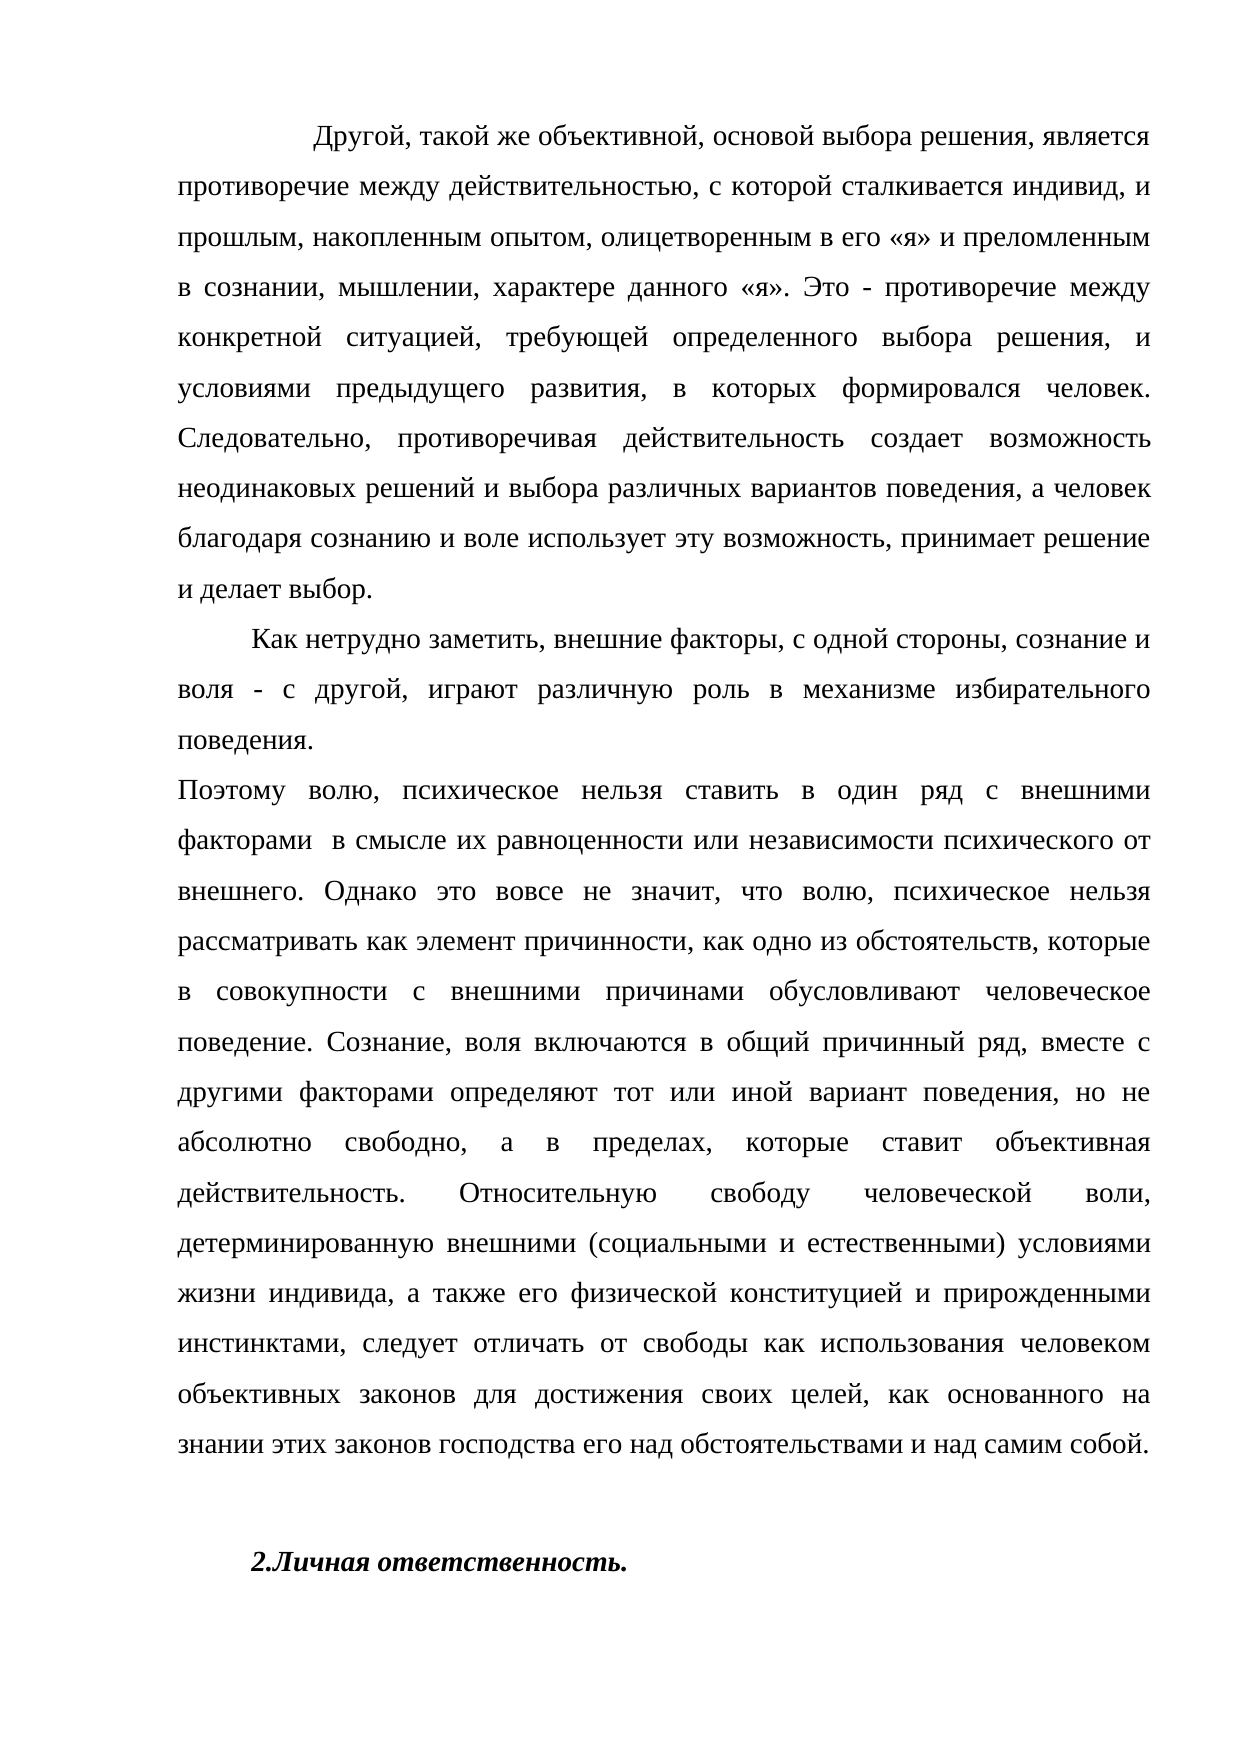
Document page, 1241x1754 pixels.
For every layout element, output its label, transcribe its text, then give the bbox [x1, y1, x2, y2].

text 2.Личная ответственность. [177, 1544, 1152, 1577]
text Как нетрудно заметить, внешние факторы, с одной стороны, сознание и воля - с другой, играют различную роль в механизме избирательного поведения. Поэтому волю, психическое нельзя ставить в один ряд с внешними факторами в смысле их равноценности или независимости психического от внешнего. Однако это вовсе не значит, что волю, психическое нельзя рассматривать как элемент причинности, как одно из обстоятельств, которые в совокупности с внешними причинами обусловливают человеческое поведение. Сознание, воля включаются в общий причинный ряд, вместе с другими факторами определяют тот или иной вариант поведения, но не абсолютно свободно, а в пределах, которые ставит объективная действительность. Относительную свободу человеческой воли, детерминированную внешними (социальными и естественными) условиями жизни индивида, а также его физической конституцией и прирожденными инстинктами, следует отличать от свободы как использования человеком объективных законов для достижения своих целей, как основанного на знании этих законов господства его над обстоятельствами и над самим собой. [177, 621, 1152, 1460]
text Другой, такой же объективной, основой выбора решения, является противоречие между действительностью, с которой сталкивается индивид, и прошлым, накопленным опытом, олицетворенным в его «я» и преломленным в сознании, мышлении, характере данного «я». Это - противоречие между конкретной ситуацией, требующей определенного выбора решения, и условиями предыдущего развития, в которых формировался человек. Следовательно, противоречивая действительность создает возможность неодинаковых решений и выбора различных вариантов поведения, а человек благодаря сознанию и воле использует эту возможность, принимает решение и делает выбор. [177, 118, 1152, 604]
